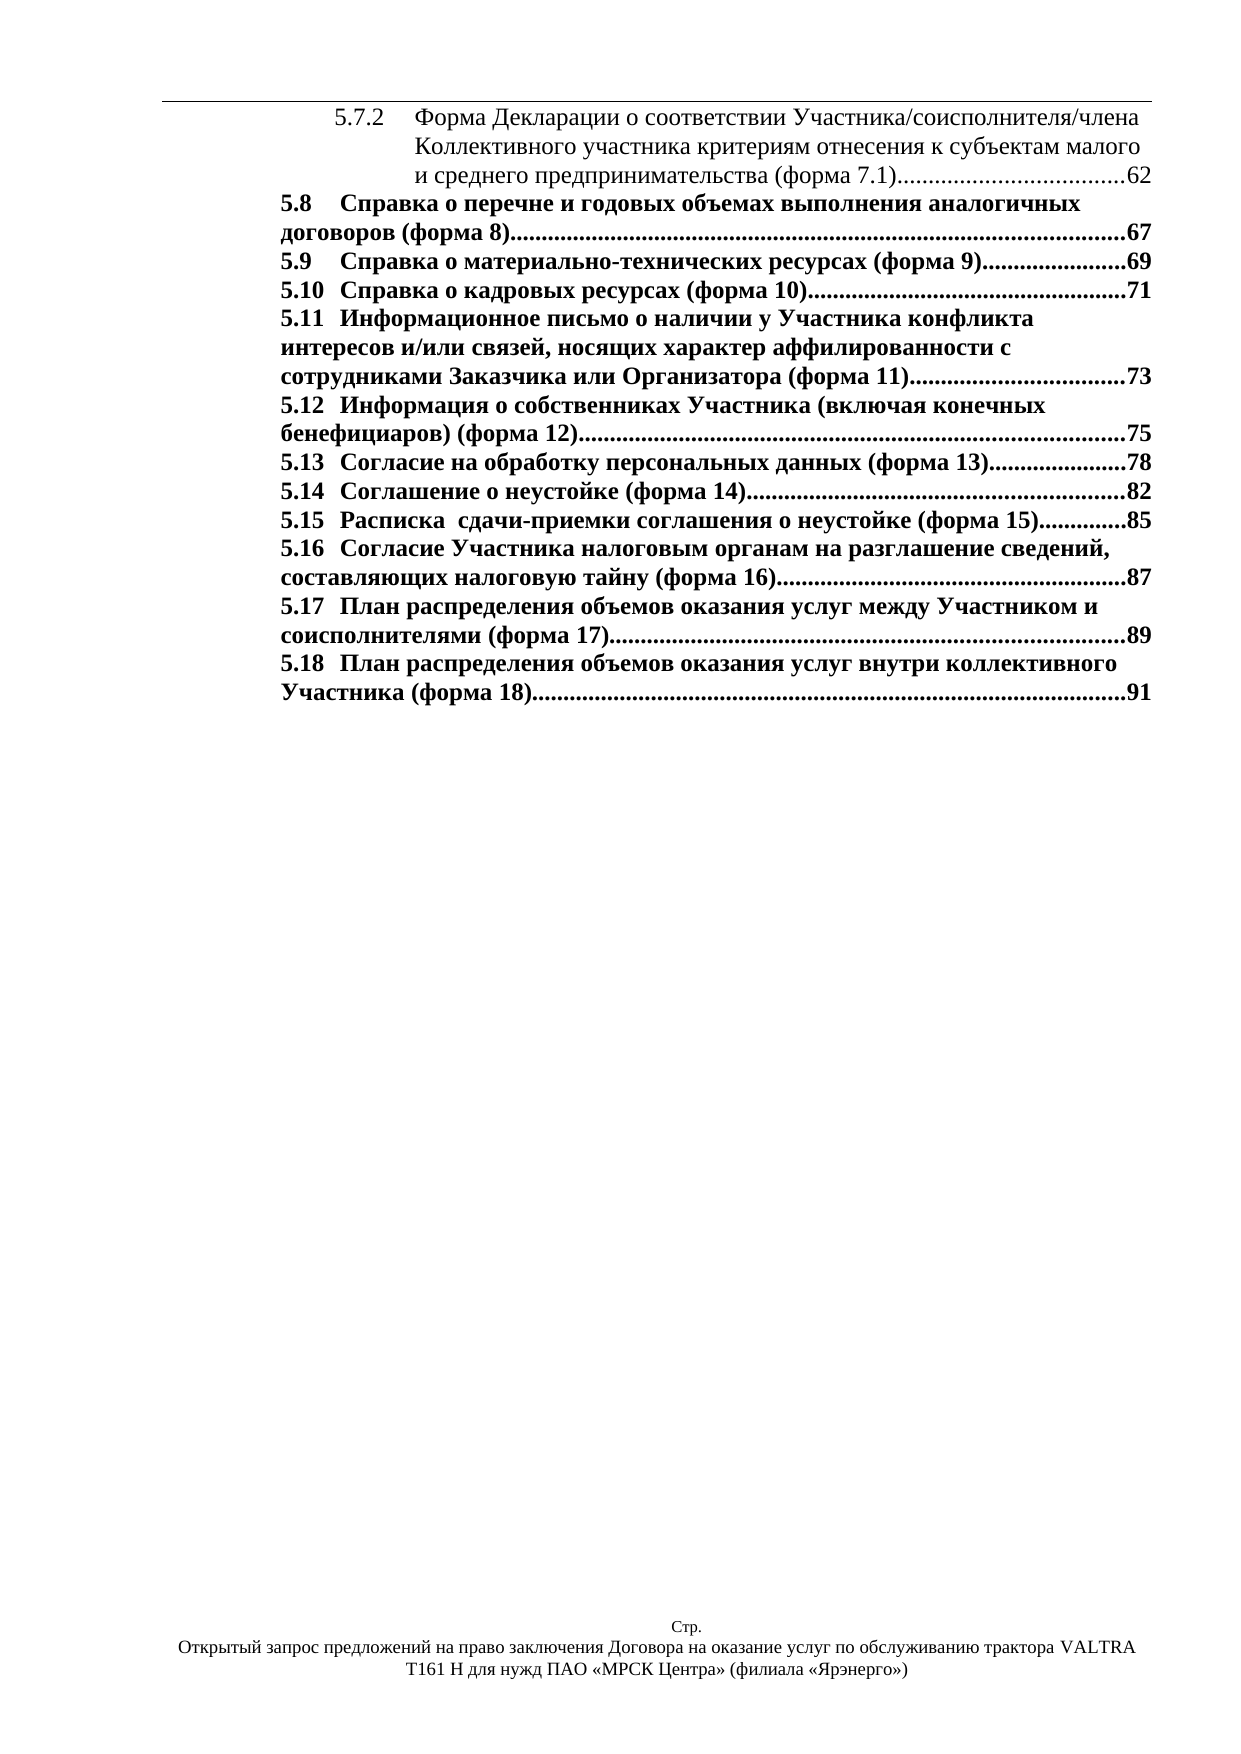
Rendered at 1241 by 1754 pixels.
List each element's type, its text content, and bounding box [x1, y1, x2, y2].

text 5.10 Справка о кадровых ресурсах (форма 10) 71 [280, 275, 1133, 303]
text 5.16 Согласие Участника налоговым органам на разглашение сведений, составляющих налоговую тайну (форма 16) 87 [280, 533, 1133, 591]
text 5.13 Согласие на обработку персональных данных (форма 13) 78 [280, 447, 1133, 476]
text 5.17 План распределения объемов оказания услуг между Участником и соисполнителями (форма 17) 89 [280, 591, 1133, 648]
text 5.8 Справка о перечне и годовых объемах выполнения аналогичных договоров (форма 8) 67 [280, 188, 1133, 246]
text 5.7.2 Форма Декларации о соответствии Участника/соисполнителя/члена Коллективного участника критериям отнесения к субъектам малого и среднего предпринимательства (форма 7.1) 62 [334, 102, 1144, 188]
text 5.14 Соглашение о неустойке (форма 14) 82 [280, 476, 1133, 505]
text 5.9 Справка о материально-технических ресурсах (форма 9) 69 [280, 246, 1133, 275]
text 5.15 Расписка сдачи-приемки соглашения о неустойке (форма 15) 85 [280, 505, 1133, 533]
text 5.18 План распределения объемов оказания услуг внутри коллективного Участника (форма 18) 91 [280, 648, 1133, 706]
text 5.12 Информация о собственниках Участника (включая конечных бенефициаров) (форма 12) 75 [280, 390, 1133, 447]
text 5.11 Информационное письмо о наличии у Участника конфликта интересов и/или связей, носящих характер аффилированности с сотрудниками Заказчика или Организатора (форма 11) 73 [280, 303, 1133, 390]
